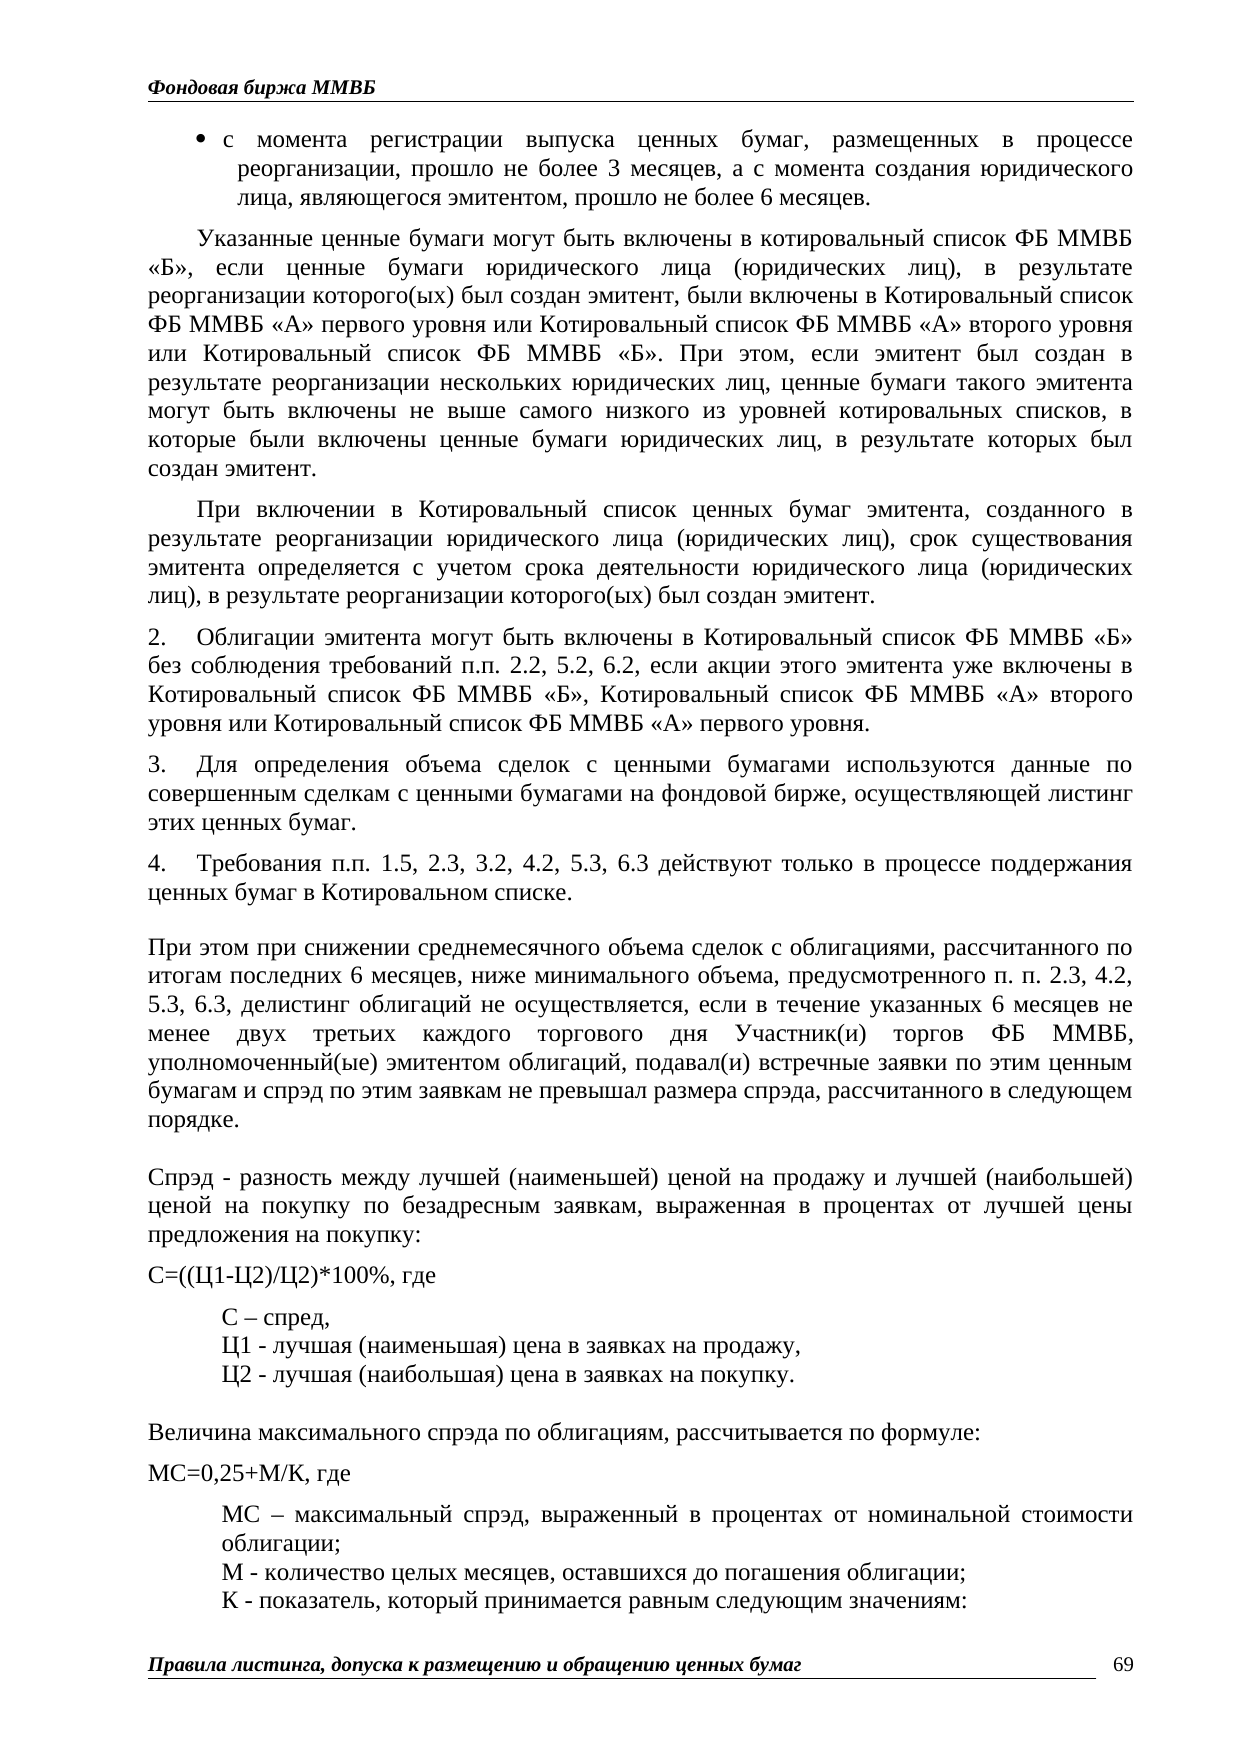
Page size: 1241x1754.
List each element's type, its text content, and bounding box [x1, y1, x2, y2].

text С=((Ц1-Ц2)/Ц2)*100%, где [148, 1260, 1134, 1289]
text Указанные ценные бумаги могут быть включены в котировальный список ФБ ММВБ «Б», если ценные бумаги юридического лица (юридических лиц), в результате реорганизации которого(ых) был создан эмитент, были включены в Котировальный список ФБ ММВБ «А» первого уровня или Котировальный список ФБ ММВБ «А» второго уровня или Котировальный список ФБ ММВБ «Б». При этом, если эмитент был создан в результате реорганизации нескольких юридических лиц, ценные бумаги такого эмитента могут быть включены не выше самого низкого из уровней котировальных списков, в которые были включены ценные бумаги юридических лиц, в результате которых был создан эмитент. [148, 223, 1134, 482]
text 4. Требования п.п. 1.5, 2.3, 3.2, 4.2, 5.3, 6.3 действуют только в процессе поддержания ценных бумаг в Котировальном списке. [148, 848, 1134, 905]
text Величина максимального спрэда по облигациям, рассчитывается по формуле: [148, 1417, 1134, 1445]
text МС=0,25+М/К, где [148, 1458, 1134, 1487]
text Ц1 - лучшая (наименьшая) цена в заявках на продажу, [221, 1330, 1134, 1359]
text К - показатель, который принимается равным следующим значениям: [221, 1585, 1134, 1614]
text Спрэд - разность между лучшей (наименьшей) ценой на продажу и лучшей (наибольшей) ценой на покупку по безадресным заявкам, выраженная в процентах от лучшей цены предложения на покупку: [148, 1162, 1134, 1248]
text М - количество целых месяцев, оставшихся до погашения облигации; [221, 1557, 1134, 1585]
text С – спред, [221, 1302, 1134, 1330]
text При этом при снижении среднемесячного объема сделок с облигациями, рассчитанного по итогам последних 6 месяцев, ниже минимального объема, предусмотренного п. п. 2.3, 4.2, 5.3, 6.3, делистинг облигаций не осуществляется, если в течение указанных 6 месяцев не менее двух третьих каждого торгового дня Участник(и) торгов ФБ ММВБ, уполномоченный(ые) эмитентом облигаций, подавал(и) встречные заявки по этим ценным бумагам и спрэд по этим заявкам не превышал размера спрэда, рассчитанного в следующем порядке. [148, 932, 1134, 1133]
text МС – максимальный спрэд, выраженный в процентах от номинальной стоимости облигации; [221, 1499, 1134, 1557]
text 3. Для определения объема сделок с ценными бумагами используются данные по совершенным сделкам с ценными бумагами на фондовой бирже, осуществляющей листинг этих ценных бумаг. [148, 749, 1134, 835]
text 2. Облигации эмитента могут быть включены в Котировальный список ФБ ММВБ «Б» без соблюдения требований п.п. 2.2, 5.2, 6.2, если акции этого эмитента уже включены в Котировальный список ФБ ММВБ «Б», Котировальный список ФБ ММВБ «А» второго уровня или Котировальный список ФБ ММВБ «А» первого уровня. [148, 622, 1134, 737]
list с момента регистрации выпуска ценных бумаг, размещенных в процессе реорганизации, прошло не более 3 месяцев, а с момента создания юридического лица, являющегося эмитентом, прошло не более 6 месяцев. [196, 124, 1134, 210]
text Ц2 - лучшая (наибольшая) цена в заявках на покупку. [221, 1359, 1134, 1388]
text При включении в Котировальный список ценных бумаг эмитента, созданного в результате реорганизации юридического лица (юридических лиц), срок существования эмитента определяется с учетом срока деятельности юридического лица (юридических лиц), в результате реорганизации которого(ых) был создан эмитент. [148, 494, 1134, 609]
